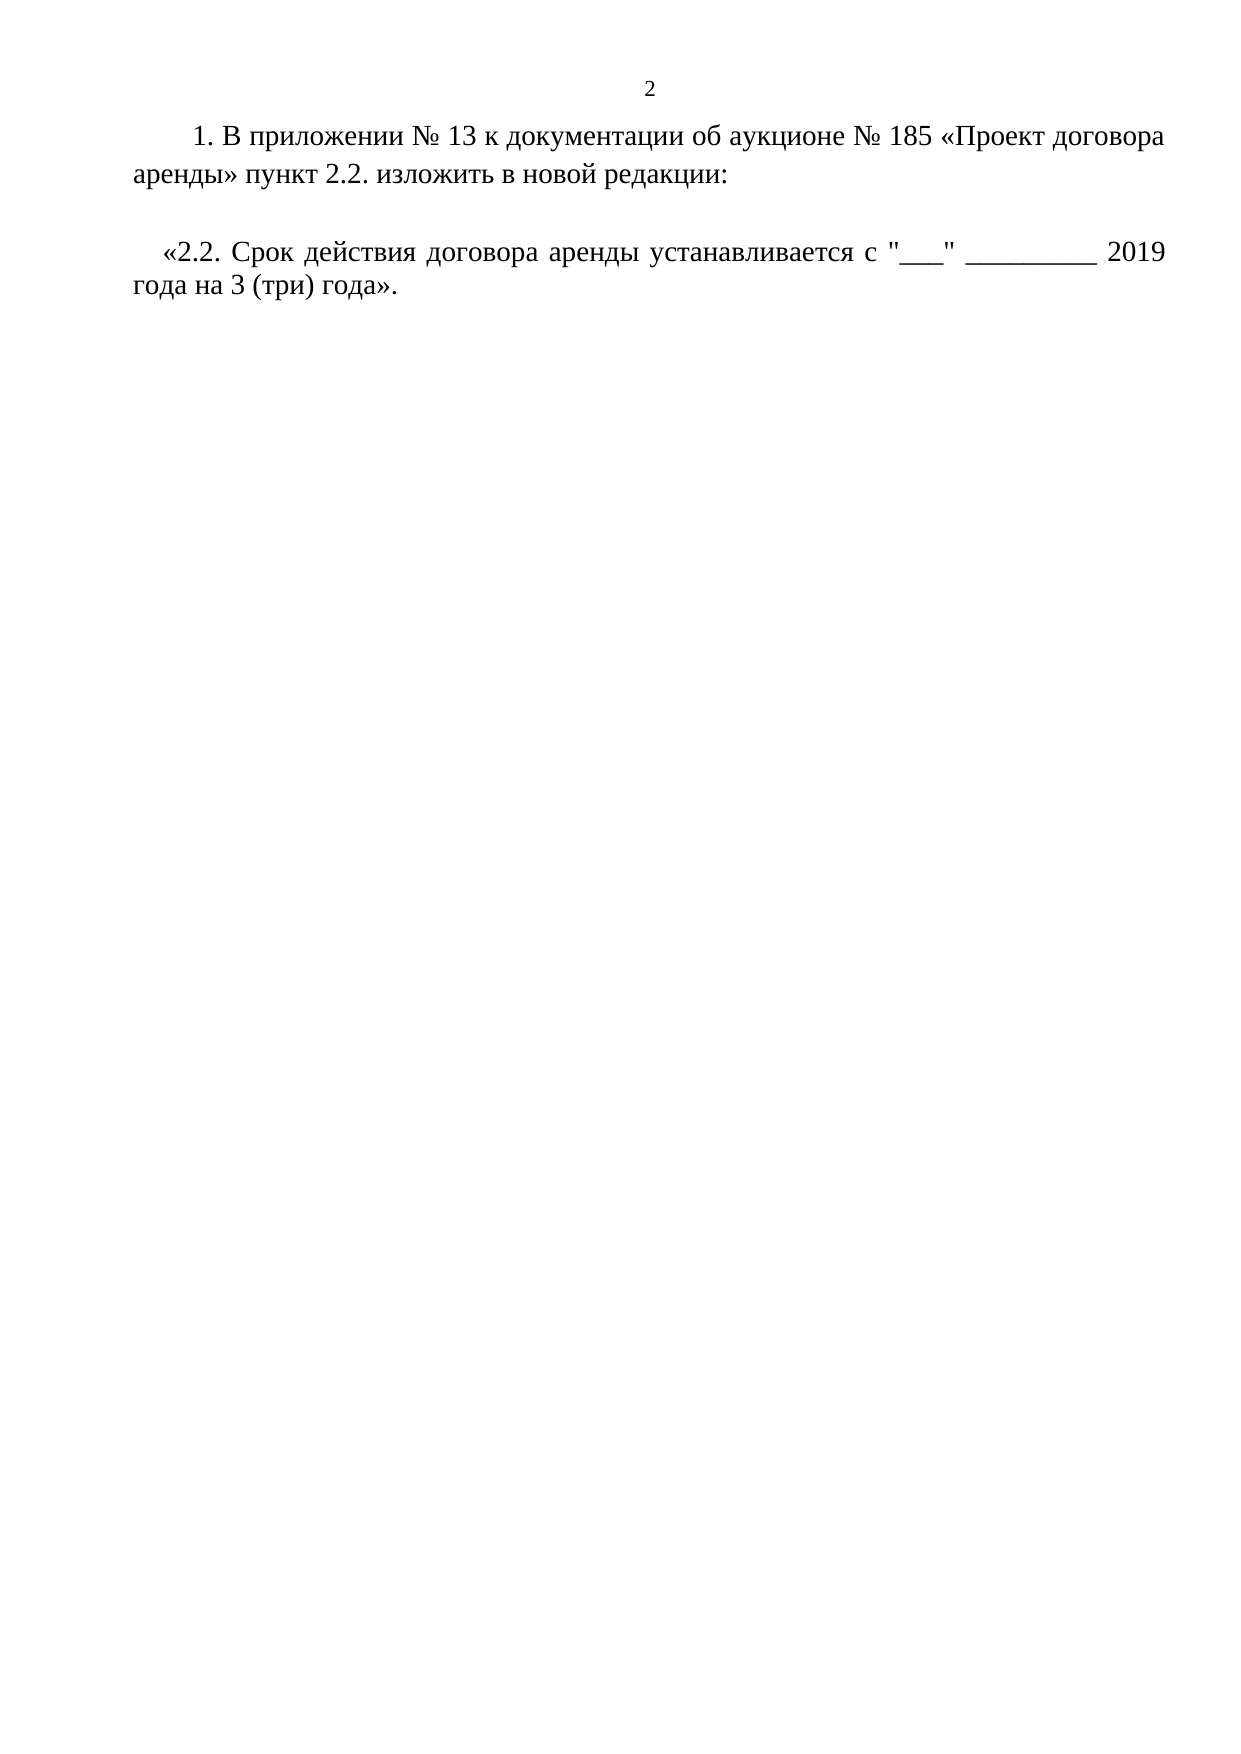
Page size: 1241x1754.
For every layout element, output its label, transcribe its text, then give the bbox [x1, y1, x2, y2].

text «2.2. Срок действия договора аренды устанавливается с "___" _________ 2019 года на 3 (три) года». [133, 234, 1167, 301]
text 1. В приложении № 13 к документации об аукционе № 185 «Проект договора аренды» пункт 2.2. изложить в новой редакции: [133, 118, 1167, 190]
